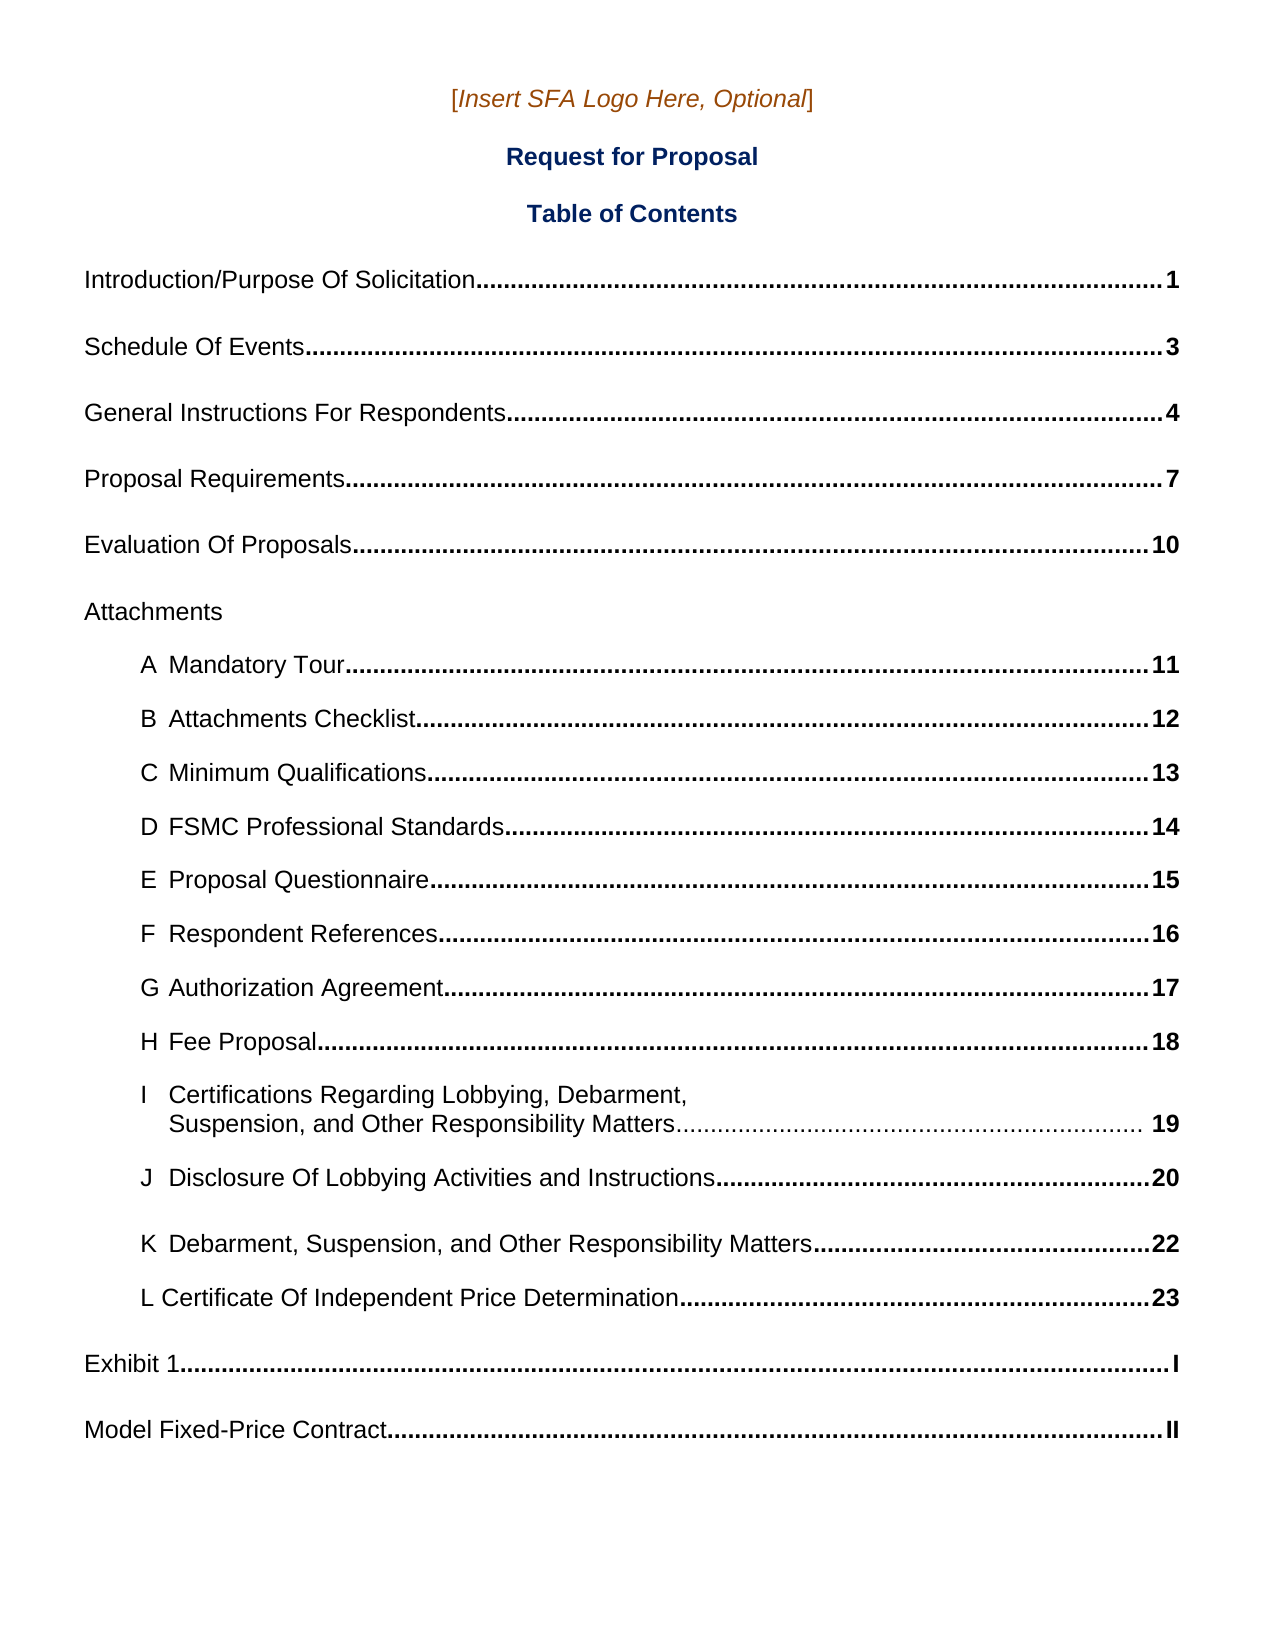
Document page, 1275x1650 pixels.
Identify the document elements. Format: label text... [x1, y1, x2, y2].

text Proposal Requirements 7 [84, 464, 1181, 493]
text L Certificate Of Independent Price Determination 23 [84, 1283, 1181, 1311]
text Attachments [84, 596, 1181, 625]
text A Mandatory Tour 11 [84, 650, 1181, 679]
text K Debarment, Suspension, and Other Responsibility Matters 22 [84, 1229, 1181, 1258]
text Evaluation Of Proposals 10 [84, 530, 1181, 559]
text J Disclosure Of Lobbying Activities and Instructions 20 [84, 1163, 1181, 1191]
text Schedule Of Events 3 [84, 331, 1181, 360]
text D FSMC Professional Standards 14 [84, 811, 1181, 840]
text G Authorization Agreement 17 [84, 973, 1181, 1001]
text [Insert SFA Logo Here, Optional] [84, 84, 1181, 113]
text Introduction/Purpose Of Solicitation 1 [84, 265, 1181, 294]
text General Instructions For Respondents 4 [84, 398, 1181, 426]
text I Certifications Regarding Lobbying, Debarment, Suspension, and Other Responsibility Matters 19 [84, 1080, 1181, 1138]
text Request for Proposal [84, 141, 1181, 170]
text Exhibit 1 i [84, 1349, 1181, 1378]
text E Proposal Questionnaire 15 [84, 865, 1181, 894]
text Table of Contents [84, 199, 1181, 228]
text C Minimum Qualifications 13 [84, 758, 1181, 786]
text B Attachments Checklist 12 [84, 704, 1181, 733]
text F Respondent References 16 [84, 919, 1181, 948]
text H Fee Proposal 18 [84, 1026, 1181, 1055]
text Model Fixed-Price Contract ii [84, 1415, 1181, 1444]
